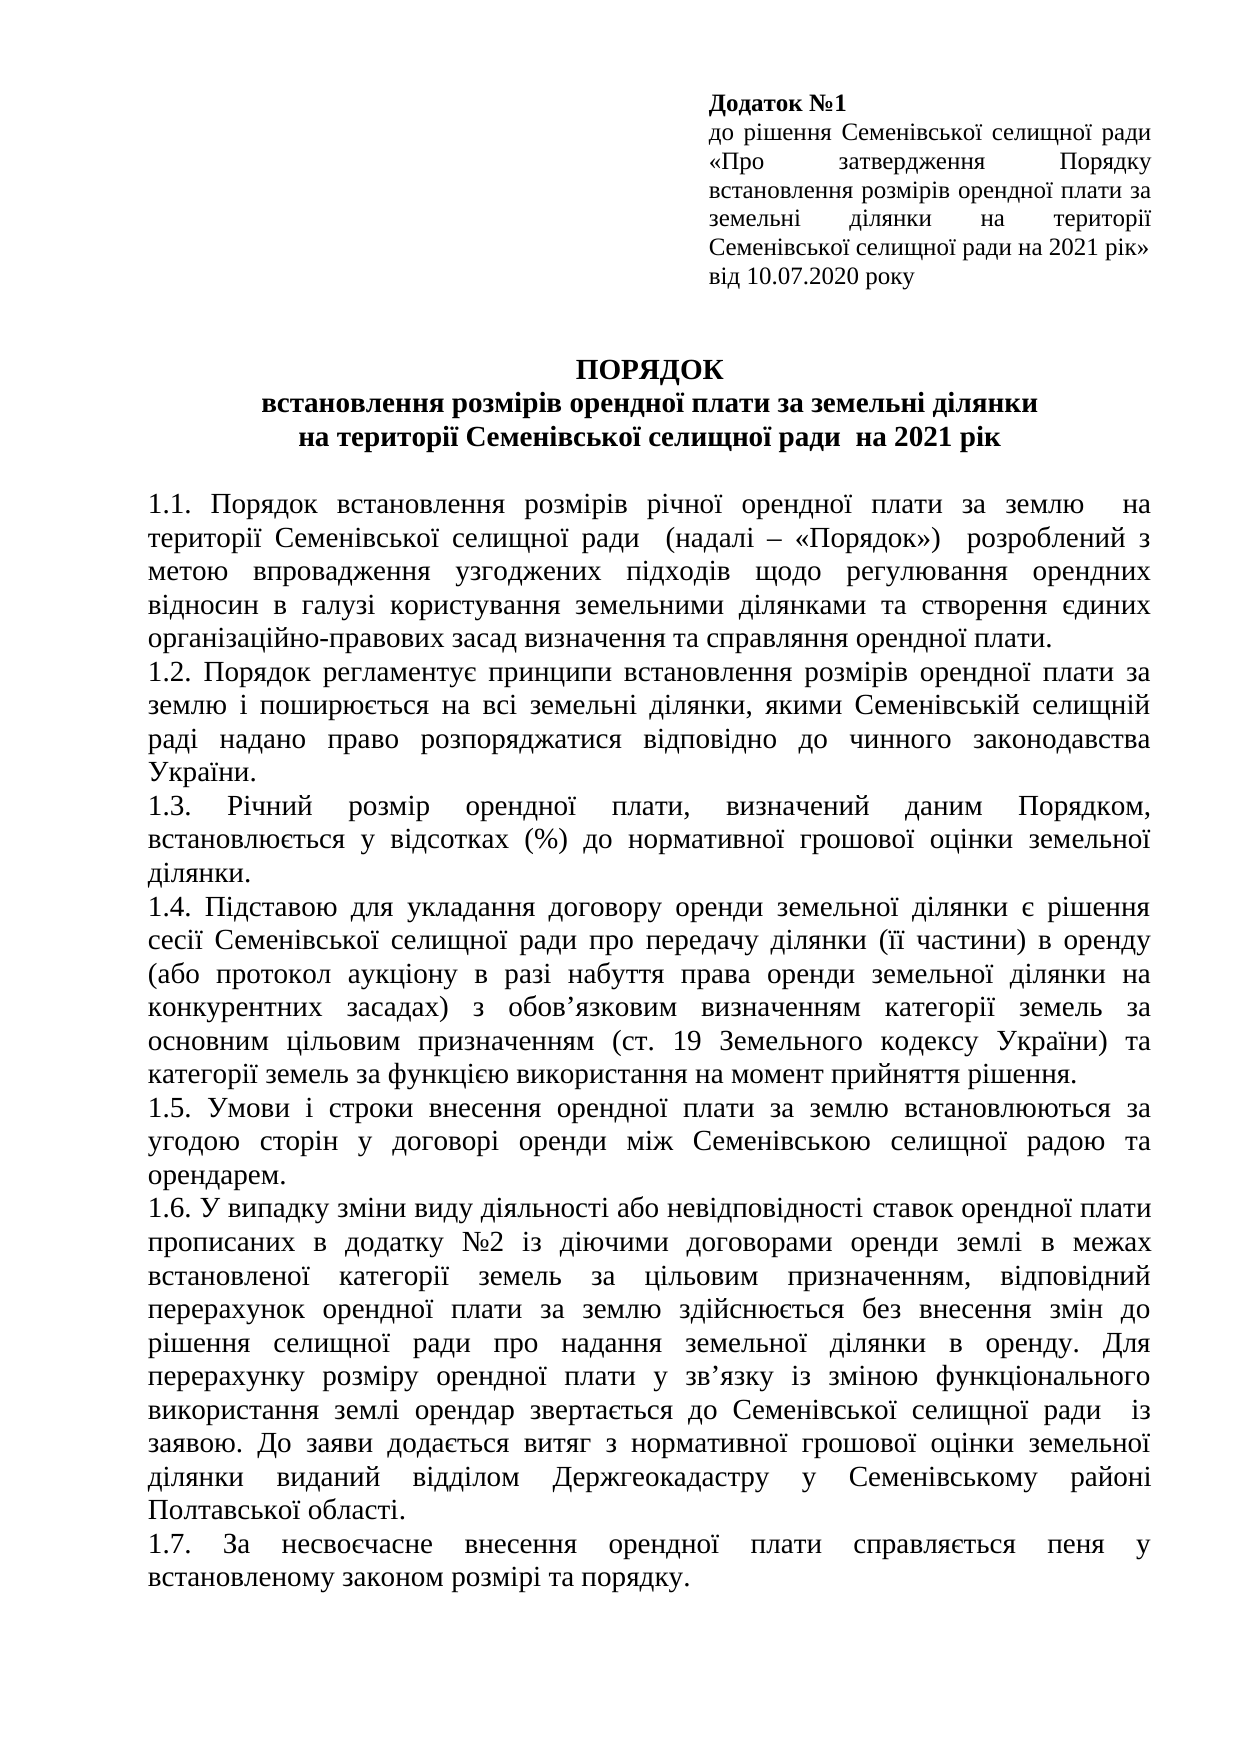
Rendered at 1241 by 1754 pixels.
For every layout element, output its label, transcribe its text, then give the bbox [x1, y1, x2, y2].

text ПОРЯДОК [148, 352, 1152, 386]
text 1.4. Підставою для укладання договору оренди земельної ділянки є рішення сесії Семенівської селищної ради про передачу ділянки (її частини) в оренду (або протокол аукціону в разі набуття права оренди земельної ділянки на конкурентних засадах) з обов’язковим визначенням категорії земель за основним цільовим призначенням (ст. 19 Земельного кодексу України) та категорії земель за функцією використання на момент прийняття рішення. [148, 889, 1152, 1090]
text на території Семенівської селищної ради на 2021 рік [148, 419, 1152, 453]
subtitle 1.6. У випадку зміни виду діяльності або невідповідності ставок орендної плати прописаних в додатку №2 із діючими договорами оренди землі в межах встановленої категорії земель за цільовим призначенням, відповідний перерахунок орендної плати за землю здійснюється без внесення змін до рішення селищної ради про надання земельної ділянки в оренду. Для перерахунку розміру орендної плати у зв’язку із зміною функціонального використання землі орендар звертається до Семенівської селищної ради із заявою. До заяви додається витяг з нормативної грошової оцінки земельної ділянки виданий відділом Держгеокадастру у Семенівському районі Полтавської області. [148, 1191, 1152, 1526]
text встановлення розмірів орендної плати за земельні ділянки [148, 386, 1152, 419]
text 1.2. Порядок регламентує принципи встановлення розмірів орендної плати за землю і поширюється на всі земельні ділянки, якими Семенівській селищній раді надано право розпоряджатися відповідно до чинного законодавства України. [148, 654, 1152, 788]
text Додаток №1 [709, 88, 1152, 117]
text 1.5. Умови і строки внесення орендної плати за землю встановлюються за угодою сторін у договорі оренди між Семенівською селищної радою та орендарем. [148, 1090, 1152, 1191]
text 1.7. За несвоєчасне внесення орендної плати справляється пеня у встановленому законом розмірі та порядку. [148, 1526, 1152, 1593]
text від 10.07.2020 року [709, 261, 1152, 290]
text 1.1. Порядок встановлення розмірів річної орендної плати за землю на території Семенівської селищної ради (надалі – «Порядок») розроблений з метою впровадження узгоджених підходів щодо регулювання орендних відносин в галузі користування земельними ділянками та створення єдиних організаційно-правових засад визначення та справляння орендної плати. [148, 486, 1152, 654]
text до рішення Семенівської селищної ради «Про затвердження Порядку встановлення розмірів орендної плати за земельні ділянки на території Семенівської селищної ради на 2021 рік» [709, 117, 1152, 261]
text 1.3. Річний розмір орендної плати, визначений даним Порядком, встановлюється у відсотках (%) до нормативної грошової оцінки земельної ділянки. [148, 788, 1152, 889]
